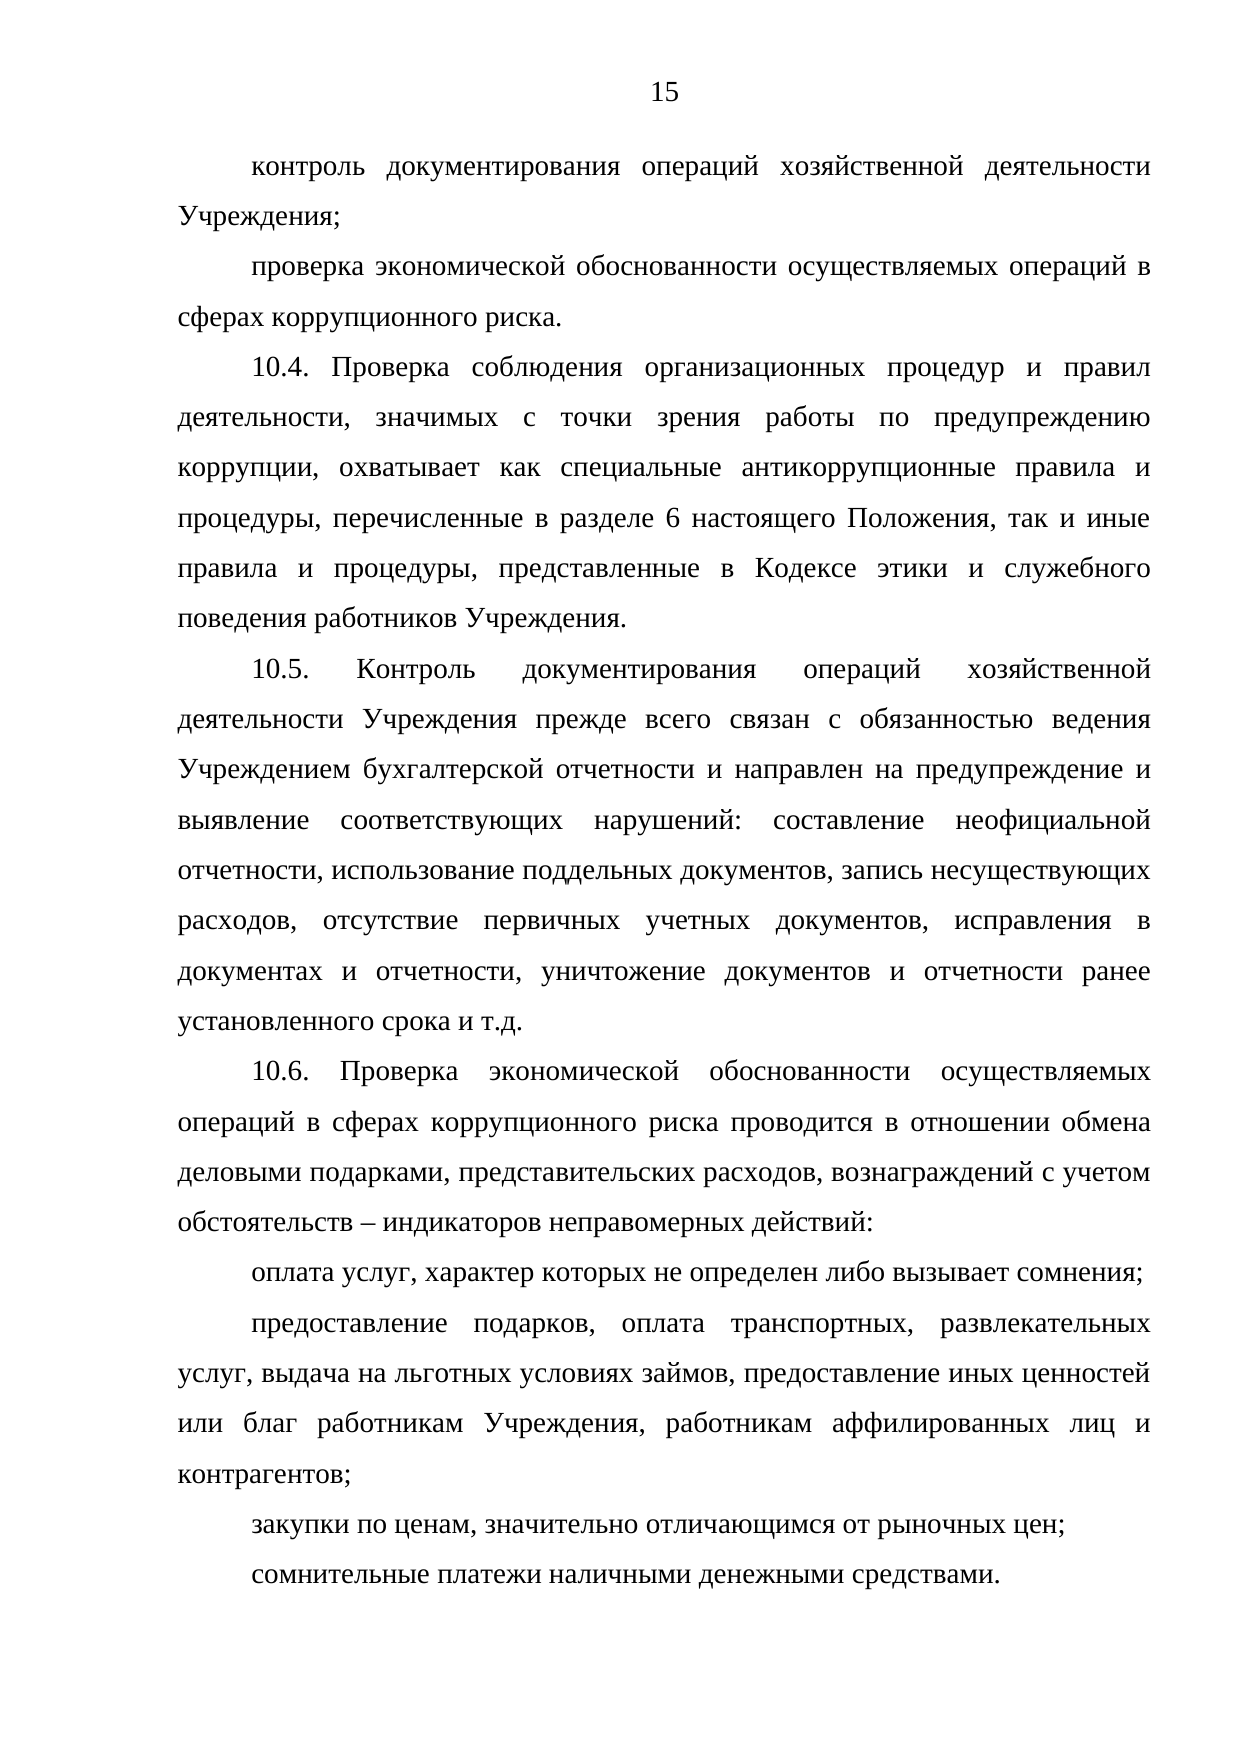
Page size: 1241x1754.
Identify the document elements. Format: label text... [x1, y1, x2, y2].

text 10.4. Проверка соблюдения организационных процедур и правил деятельности, значимых с точки зрения работы по предупреждению коррупции, охватывает как специальные антикоррупционные правила и процедуры, перечисленные в разделе 6 настоящего Положения, так и иные правила и процедуры, представленные в Кодексе этики и служебного поведения работников Учреждения. [177, 349, 1152, 634]
text предоставление подарков, оплата транспортных, развлекательных услуг, выдача на льготных условиях займов, предоставление иных ценностей или благ работникам Учреждения, работникам аффилированных лиц и контрагентов; [177, 1305, 1152, 1489]
text сомнительные платежи наличными денежными средствами. [177, 1556, 1152, 1590]
text проверка экономической обоснованности осуществляемых операций в сферах коррупционного риска. [177, 248, 1152, 332]
text закупки по ценам, значительно отличающимся от рыночных цен; [177, 1506, 1152, 1540]
text оплата услуг, характер которых не определен либо вызывает сомнения; [177, 1254, 1152, 1288]
text контроль документирования операций хозяйственной деятельности Учреждения; [177, 148, 1152, 232]
text 10.6. Проверка экономической обоснованности осуществляемых операций в сферах коррупционного риска проводится в отношении обмена деловыми подарками, представительских расходов, вознаграждений с учетом обстоятельств ‒ индикаторов неправомерных действий: [177, 1053, 1152, 1238]
text 10.5. Контроль документирования операций хозяйственной деятельности Учреждения прежде всего связан с обязанностью ведения Учреждением бухгалтерской отчетности и направлен на предупреждение и выявление соответствующих нарушений: составление неофициальной отчетности, использование поддельных документов, запись несуществующих расходов, отсутствие первичных учетных документов, исправления в документах и отчетности, уничтожение документов и отчетности ранее установленного срока и т.д. [177, 651, 1152, 1037]
